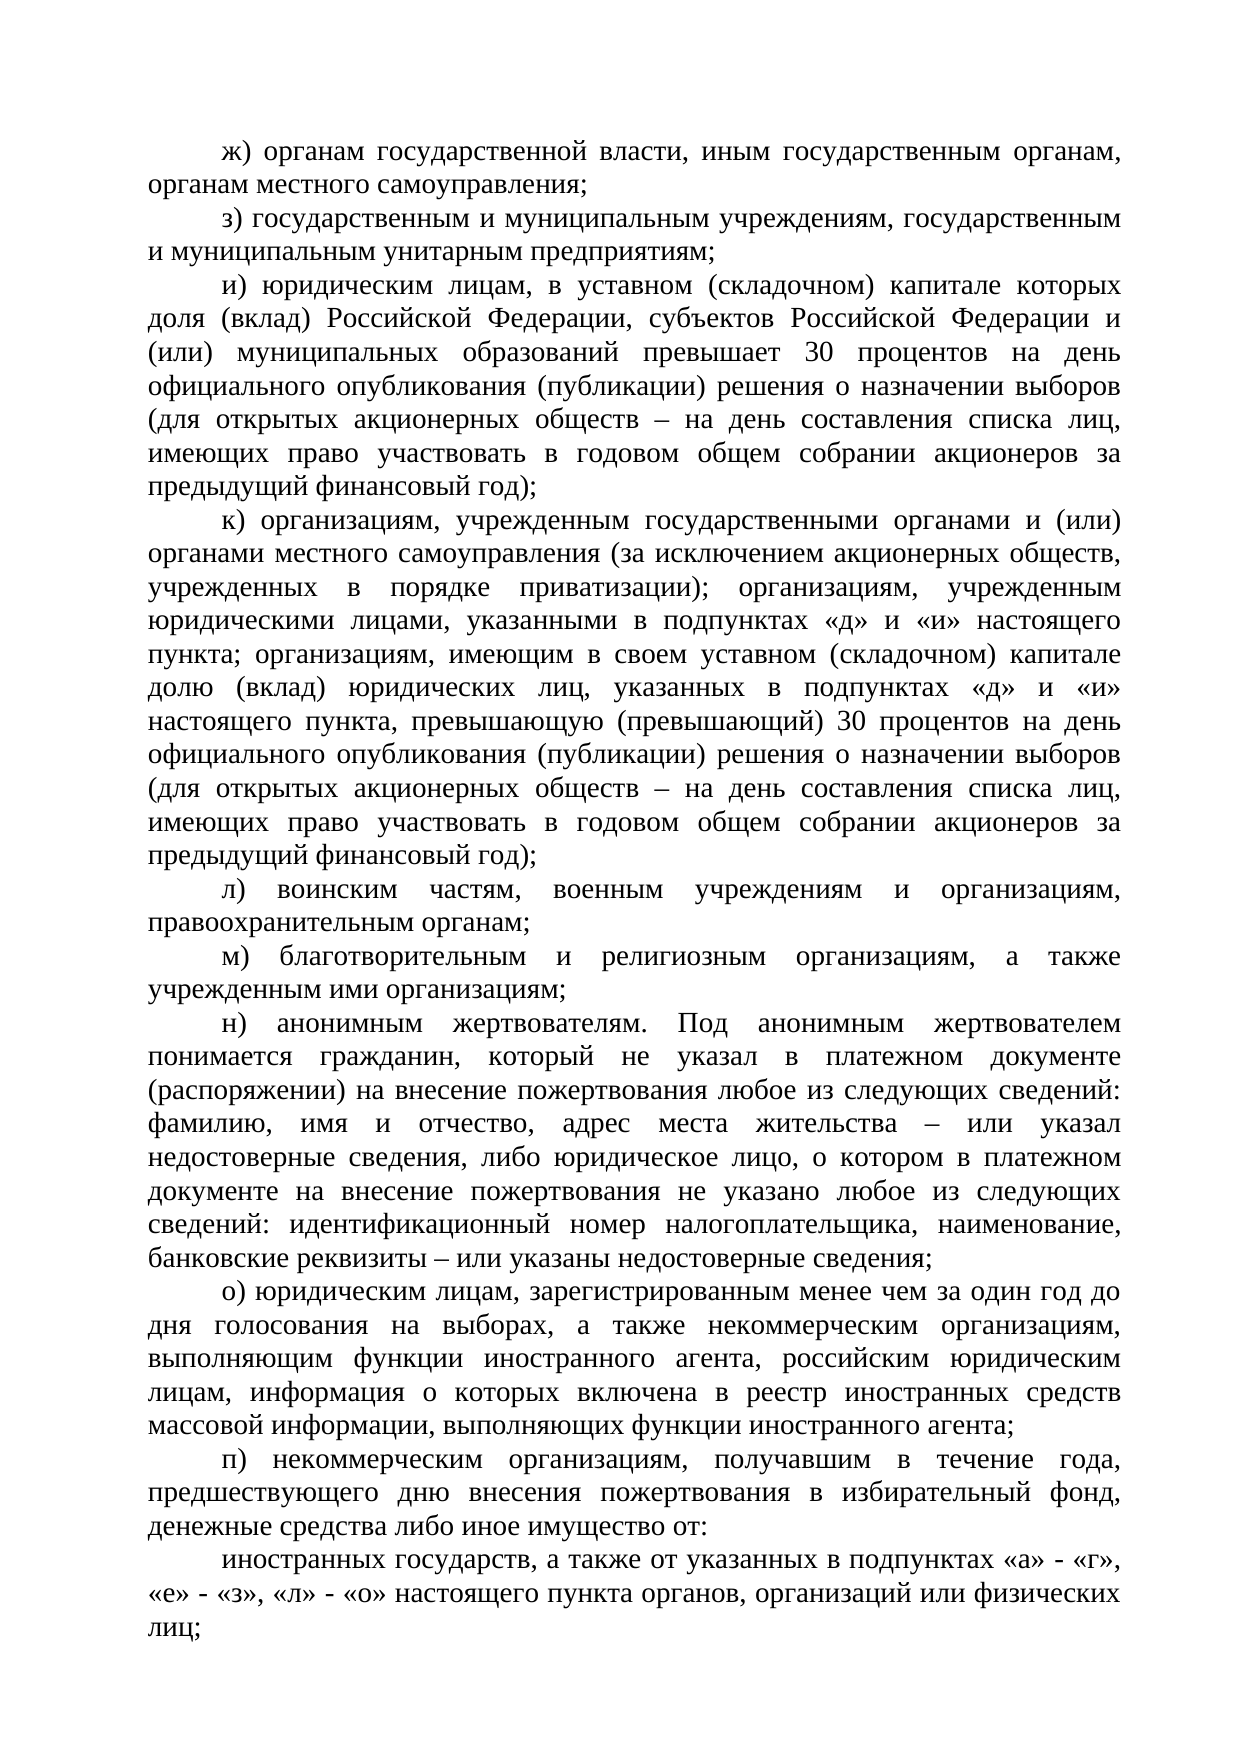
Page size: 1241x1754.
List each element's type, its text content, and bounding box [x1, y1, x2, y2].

text м) благотворительным и религиозным организациям, а также учрежденным ими организациям; [148, 938, 1122, 1005]
text н) анонимным жертвователям. Под анонимным жертвователем понимается гражданин, который не указал в платежном документе (распоряжении) на внесение пожертвования любое из следующих сведений: фамилию, имя и отчество, адрес места жительства – или указал недостоверные сведения, либо юридическое лицо, о котором в платежном документе на внесение пожертвования не указано любое из следующих сведений: идентификационный номер налогоплательщика, наименование, банковские реквизиты – или указаны недостоверные сведения; [148, 1005, 1122, 1273]
text к) организациям, учрежденным государственными органами и (или) органами местного самоуправления (за исключением акционерных обществ, учрежденных в порядке приватизации); организациям, учрежденным юридическими лицами, указанными в подпунктах «д» и «и» настоящего пункта; организациям, имеющим в своем уставном (складочном) капитале долю (вклад) юридических лиц, указанных в подпунктах «д» и «и» настоящего пункта, превышающую (превышающий) 30 процентов на день официального опубликования (публикации) решения о назначении выборов (для открытых акционерных обществ – на день составления списка лиц, имеющих право участвовать в годовом общем собрании акционеров за предыдущий финансовый год); [148, 502, 1122, 871]
text иностранных государств, а также от указанных в подпунктах «а» - «г», «е» - «з», «л» - «о» настоящего пункта органов, организаций или физических лиц; [148, 1542, 1122, 1642]
text и) юридическим лицам, в уставном (складочном) капитале которых доля (вклад) Российской Федерации, субъектов Российской Федерации и (или) муниципальных образований превышает 30 процентов на день официального опубликования (публикации) решения о назначении выборов (для открытых акционерных обществ – на день составления списка лиц, имеющих право участвовать в годовом общем собрании акционеров за предыдущий финансовый год); [148, 267, 1122, 502]
text о) юридическим лицам, зарегистрированным менее чем за один год до дня голосования на выборах, а также некоммерческим организациям, выполняющим функции иностранного агента, российским юридическим лицам, информация о которых включена в реестр иностранных средств массовой информации, выполняющих функции иностранного агента; [148, 1273, 1122, 1441]
text з) государственным и муниципальным учреждениям, государственным и муниципальным унитарным предприятиям; [148, 200, 1122, 267]
text ж) органам государственной власти, иным государственным органам, органам местного самоуправления; [148, 133, 1122, 200]
text п) некоммерческим организациям, получавшим в течение года, предшествующего дню внесения пожертвования в избирательный фонд, денежные средства либо иное имущество от: [148, 1441, 1122, 1542]
text л) воинским частям, военным учреждениям и организациям, правоохранительным органам; [148, 871, 1122, 938]
